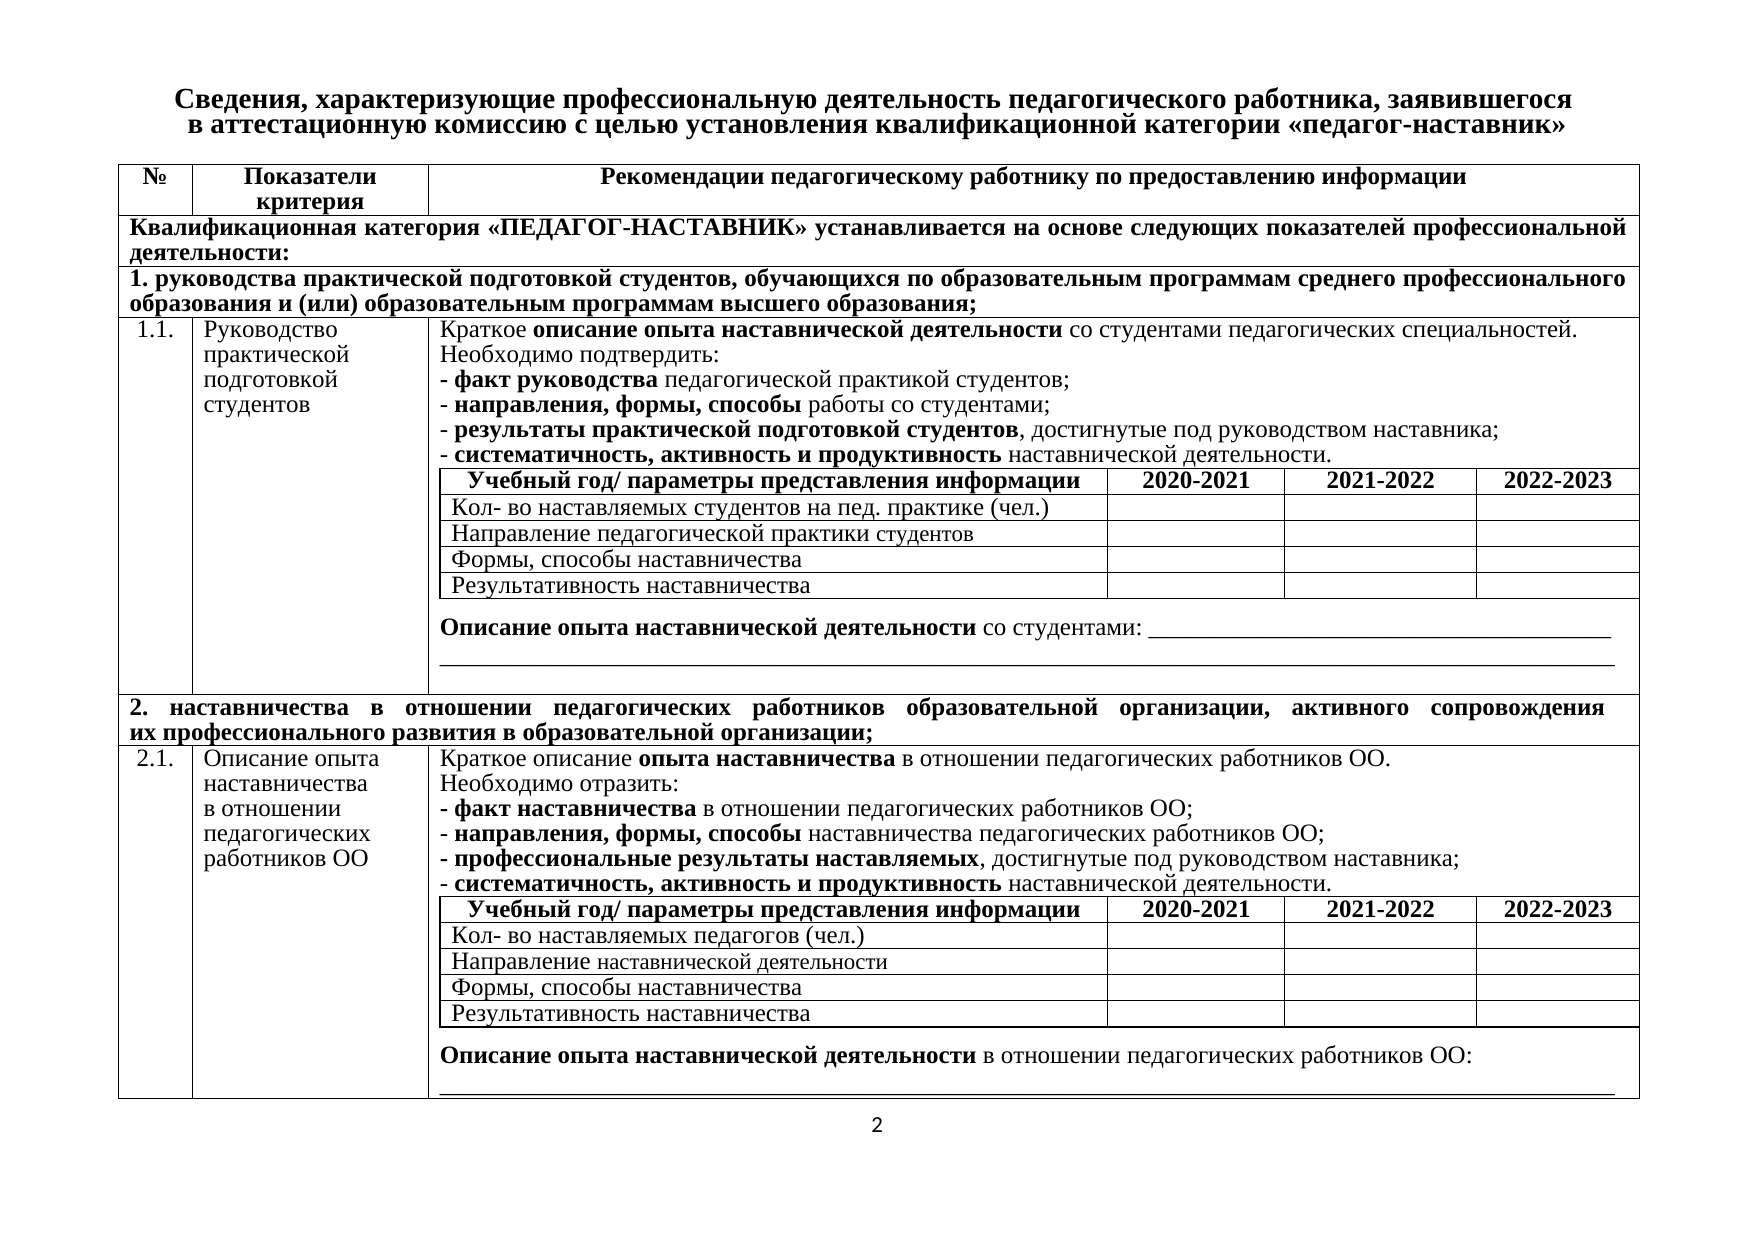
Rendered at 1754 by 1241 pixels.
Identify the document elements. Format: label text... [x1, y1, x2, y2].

table_cell Руководство практической подготовкой студентов [193, 318, 428, 694]
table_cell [429, 746, 1639, 1097]
table_cell Краткое описание опыта наставнической деятельности со студентами педагогических специальностей. Необходимо подтвердить: - факт руководства педагогической практикой студентов; - направления, формы, способы работы со студентами; - результаты практической подготовкой студентов, достигнутые под руководством наставника; - систематичность, активность и продуктивность наставнической деятельности. Описание опыта наставнической деятельности со студентами: _____________________________________ ______________________________________________________________________________________________ [429, 318, 1639, 694]
table_header Рекомендации педагогическому работнику по предоставлению информации [429, 165, 1639, 215]
table_cell Квалификационная категория «ПЕДАГОГ-НАСТАВНИК» устанавливается на основе следующих показателей профессиональной деятельности: [119, 216, 1639, 266]
text Сведения, характеризующие профессиональную деятельность педагогического работника, заявившегося в аттестационную комиссию с целью установления квалификационной категории «педагог-наставник» [118, 89, 1636, 139]
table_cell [193, 746, 428, 1097]
table_cell 2.1. [119, 746, 192, 1097]
table_header Показатели критерия [193, 165, 428, 215]
table_cell 2. наставничества в отношении педагогических работников образовательной организации, активного сопровождения их профессионального развития в образовательной организации; [119, 695, 1639, 745]
table_cell 1. руководства практической подготовкой студентов, обучающихся по образовательным программам среднего профессионального образования и (или) образовательным программам высшего образования; [119, 267, 1639, 317]
table_cell 1.1. [119, 318, 192, 694]
table_header № [119, 165, 192, 215]
